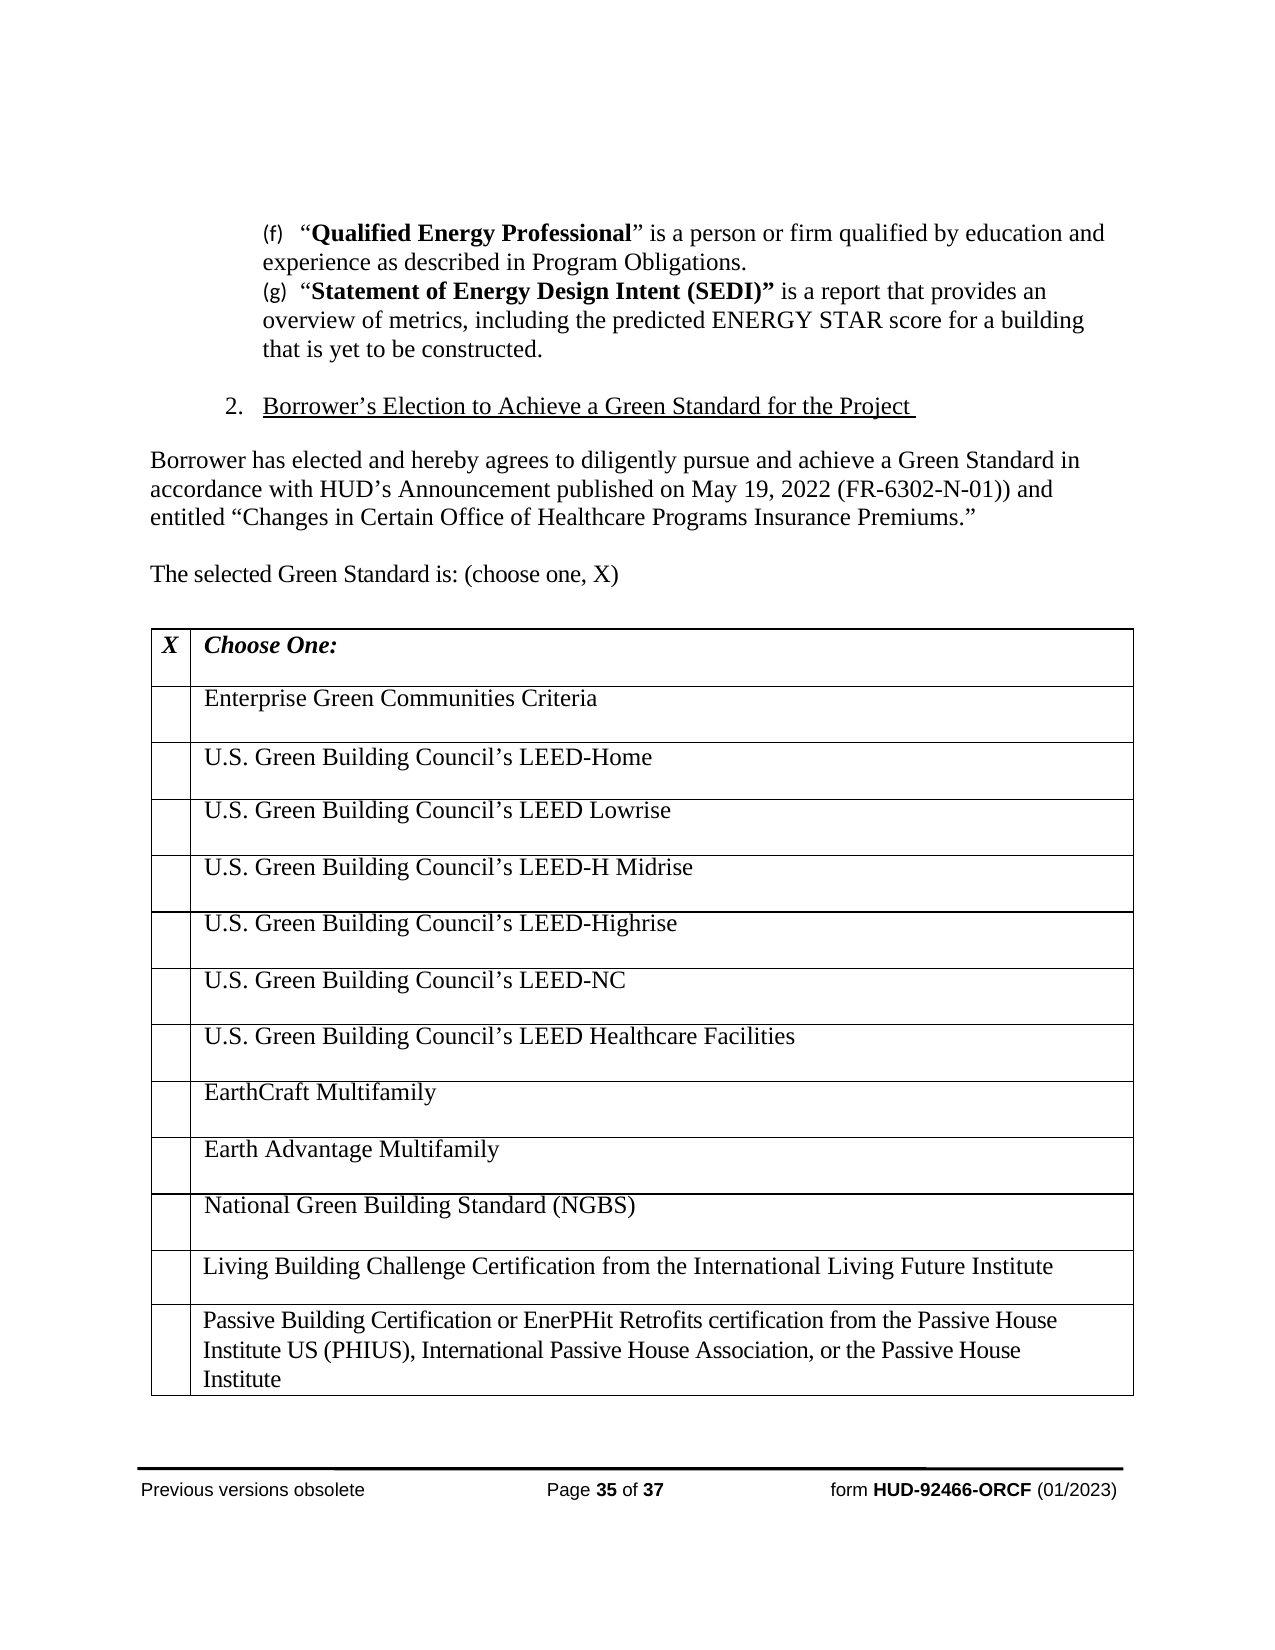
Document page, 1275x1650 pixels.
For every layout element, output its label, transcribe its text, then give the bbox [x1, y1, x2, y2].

table_cell [152, 1251, 190, 1304]
table_cell [152, 1305, 190, 1395]
list “Qualified Energy Professional” is a person or firm qualified by education and experience as described in Program Obligations. [262, 218, 1125, 276]
table_cell EarthCraft Multifamily [191, 1082, 1133, 1137]
text The selected Green Standard is: (choose one, X) [150, 563, 1125, 587]
table_cell U.S. Green Building Council’s LEED Healthcare Facilities [191, 1025, 1133, 1081]
list Borrower’s Election to Achieve a Green Standard for the Project [225, 391, 1125, 420]
table_cell Earth Advantage Multifamily [191, 1138, 1133, 1193]
table_cell U.S. Green Building Council’s LEED-Highrise [191, 913, 1133, 968]
table_cell Enterprise Green Communities Criteria [191, 687, 1133, 742]
list “Statement of Energy Design Intent (SEDI)” is a report that provides an overview of metrics, including the predicted ENERGY STAR score for a building that is yet to be constructed. [262, 276, 1125, 362]
table_cell National Green Building Standard (NGBS) [191, 1195, 1133, 1250]
table_cell [152, 969, 190, 1024]
table_cell U.S. Green Building Council’s LEED-H Midrise [191, 856, 1133, 911]
table_cell [152, 743, 190, 798]
table_header X [152, 630, 190, 686]
table_cell [152, 800, 190, 855]
table_cell [152, 1025, 190, 1081]
table_cell [152, 856, 190, 911]
table_cell U.S. Green Building Council’s LEED-Home [191, 743, 1133, 798]
table_cell [152, 913, 190, 968]
table_header Choose One: [191, 630, 1133, 686]
table_cell [152, 687, 190, 742]
table_cell Living Building Challenge Certification from the International Living Future Institute [191, 1251, 1133, 1304]
table_cell [152, 1195, 190, 1250]
text Borrower has elected and hereby agrees to diligently pursue and achieve a Green Standard in accordance with HUD’s Announcement published on May 19, 2022 (FR-6302-N-01)) and entitled “Changes in Certain Office of Healthcare Programs Insurance Premiums.” [150, 445, 1102, 531]
table_cell [152, 1082, 190, 1137]
table_cell [152, 1138, 190, 1193]
table_cell Passive Building Certification or EnerPHit Retrofits certification from the Passive House Institute US (PHIUS), International Passive House Association, or the Passive House Institute [191, 1305, 1133, 1395]
table_cell U.S. Green Building Council’s LEED Lowrise [191, 800, 1133, 855]
table_cell U.S. Green Building Council’s LEED-NC [191, 969, 1133, 1024]
